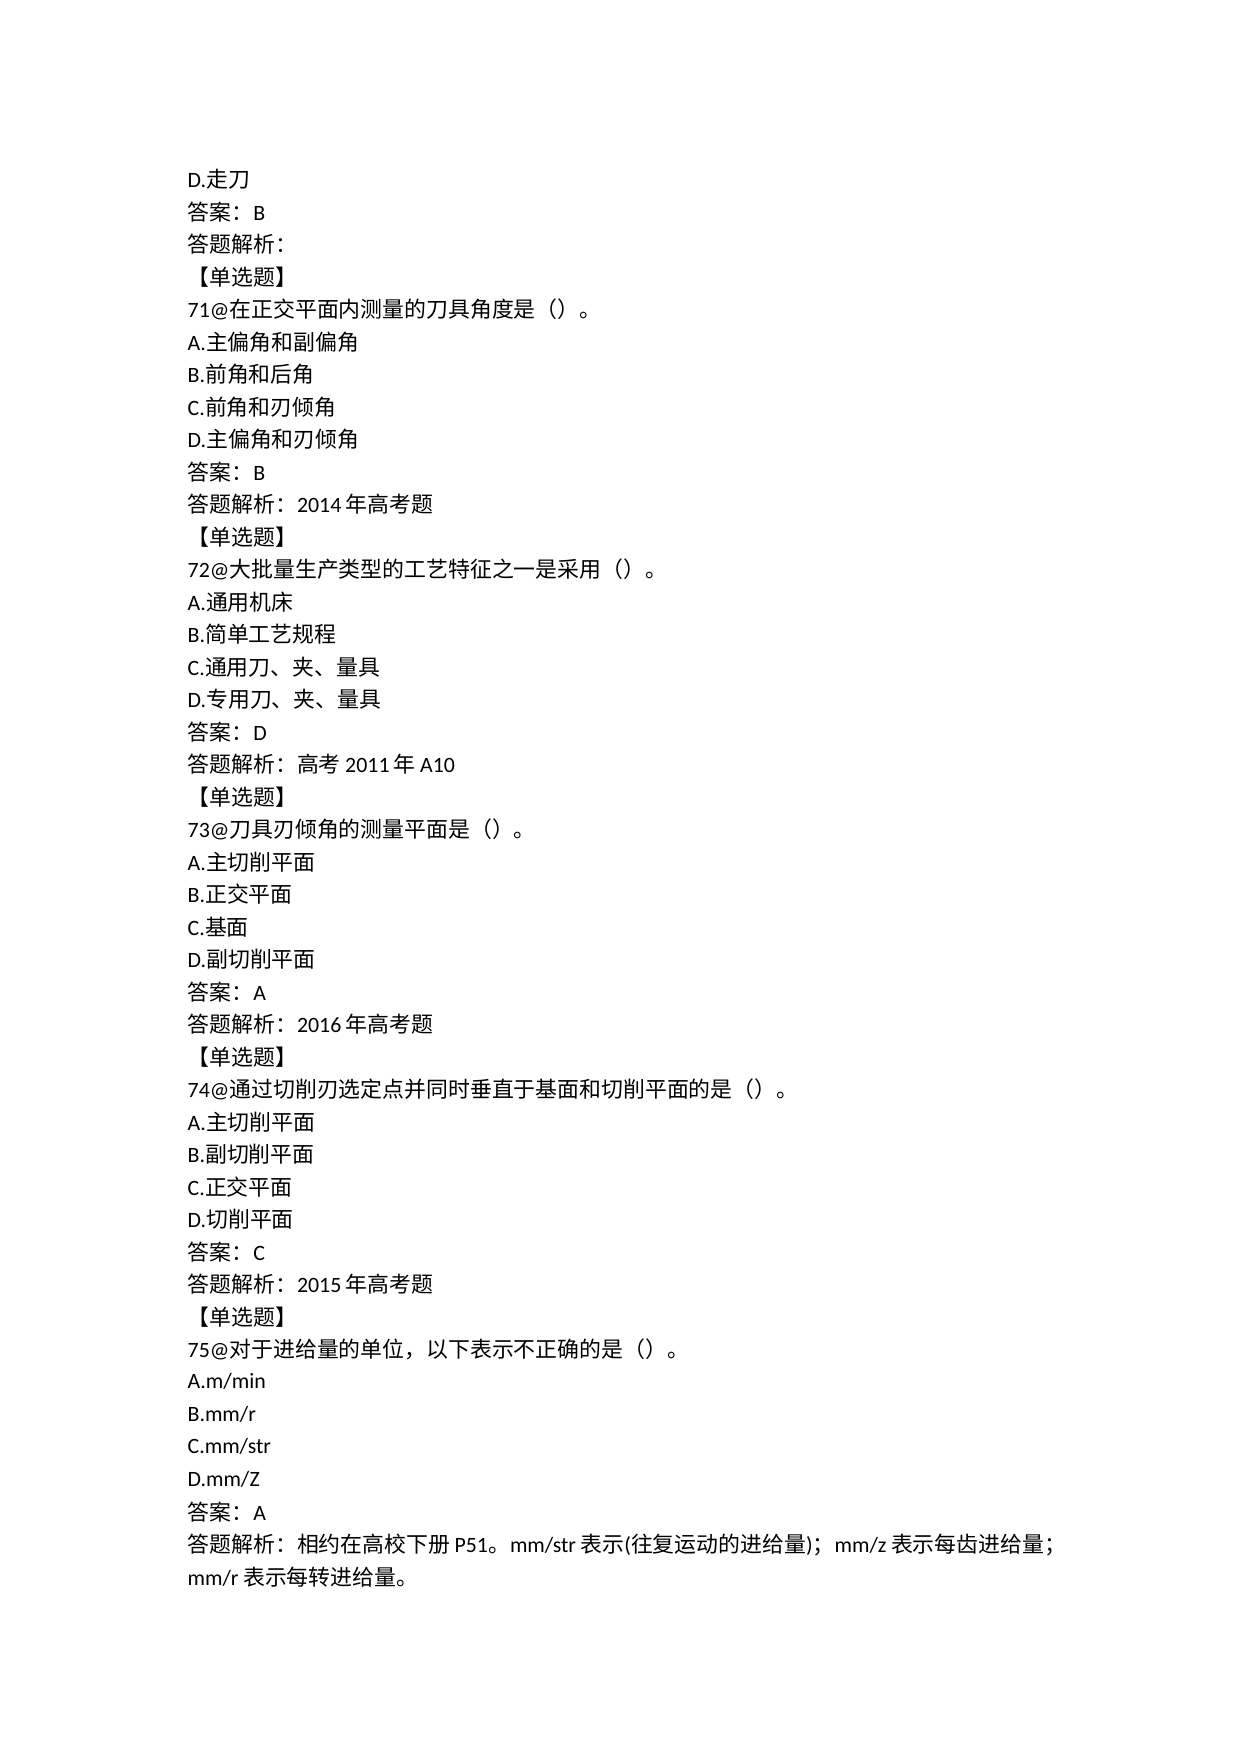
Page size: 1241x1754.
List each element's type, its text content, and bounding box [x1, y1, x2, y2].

text 答题解析：高考2011年A10 [187, 747, 1053, 779]
text A.主偏角和副偏角 [187, 324, 1053, 357]
text 72@大批量生产类型的工艺特征之一是采用（）。 [187, 552, 1053, 584]
text B.正交平面 [187, 877, 1053, 909]
text A.主切削平面 [187, 1104, 1053, 1137]
text 答案：A [187, 1494, 1053, 1527]
text 【单选题】 [187, 779, 1053, 812]
text 答案：D [187, 714, 1053, 747]
text C.前角和刃倾角 [187, 389, 1053, 422]
text 71@在正交平面内测量的刀具角度是（）。 [187, 292, 1053, 324]
text 答题解析：相约在高校下册P51。mm/str表示(往复运动的进给量)；mm/z表示每齿进给量；mm/r表示每转进给量。 [187, 1527, 1053, 1592]
text A.主切削平面 [187, 844, 1053, 877]
text D.走刀 [187, 162, 1053, 194]
text D.专用刀、夹、量具 [187, 682, 1053, 714]
text C.通用刀、夹、量具 [187, 649, 1053, 682]
text 答题解析：2015年高考题 [187, 1267, 1053, 1299]
text 答案：A [187, 974, 1053, 1007]
text 【单选题】 [187, 1039, 1053, 1072]
text C.正交平面 [187, 1169, 1053, 1202]
text B.简单工艺规程 [187, 617, 1053, 649]
text 答题解析：2014年高考题 [187, 487, 1053, 519]
text D.切削平面 [187, 1202, 1053, 1234]
text 74@通过切削刃选定点并同时垂直于基面和切削平面的是（）。 [187, 1072, 1053, 1104]
text 答题解析：2016年高考题 [187, 1007, 1053, 1039]
text 答题解析： [187, 227, 1053, 259]
text 【单选题】 [187, 519, 1053, 552]
text 75@对于进给量的单位，以下表示不正确的是（）。 [187, 1332, 1053, 1364]
text C.mm/str [187, 1429, 1053, 1462]
text A.m/min [187, 1364, 1053, 1397]
text A.通用机床 [187, 584, 1053, 617]
text D.mm/Z [187, 1462, 1053, 1494]
text 答案：B [187, 454, 1053, 487]
text 73@刀具刃倾角的测量平面是（）。 [187, 812, 1053, 844]
text D.主偏角和刃倾角 [187, 422, 1053, 454]
text D.副切削平面 [187, 942, 1053, 974]
text B.副切削平面 [187, 1137, 1053, 1169]
text 答案：C [187, 1234, 1053, 1267]
text 【单选题】 [187, 259, 1053, 292]
text B.前角和后角 [187, 357, 1053, 389]
text 【单选题】 [187, 1299, 1053, 1332]
text B.mm/r [187, 1397, 1053, 1429]
text 答案：B [187, 194, 1053, 227]
text C.基面 [187, 909, 1053, 942]
